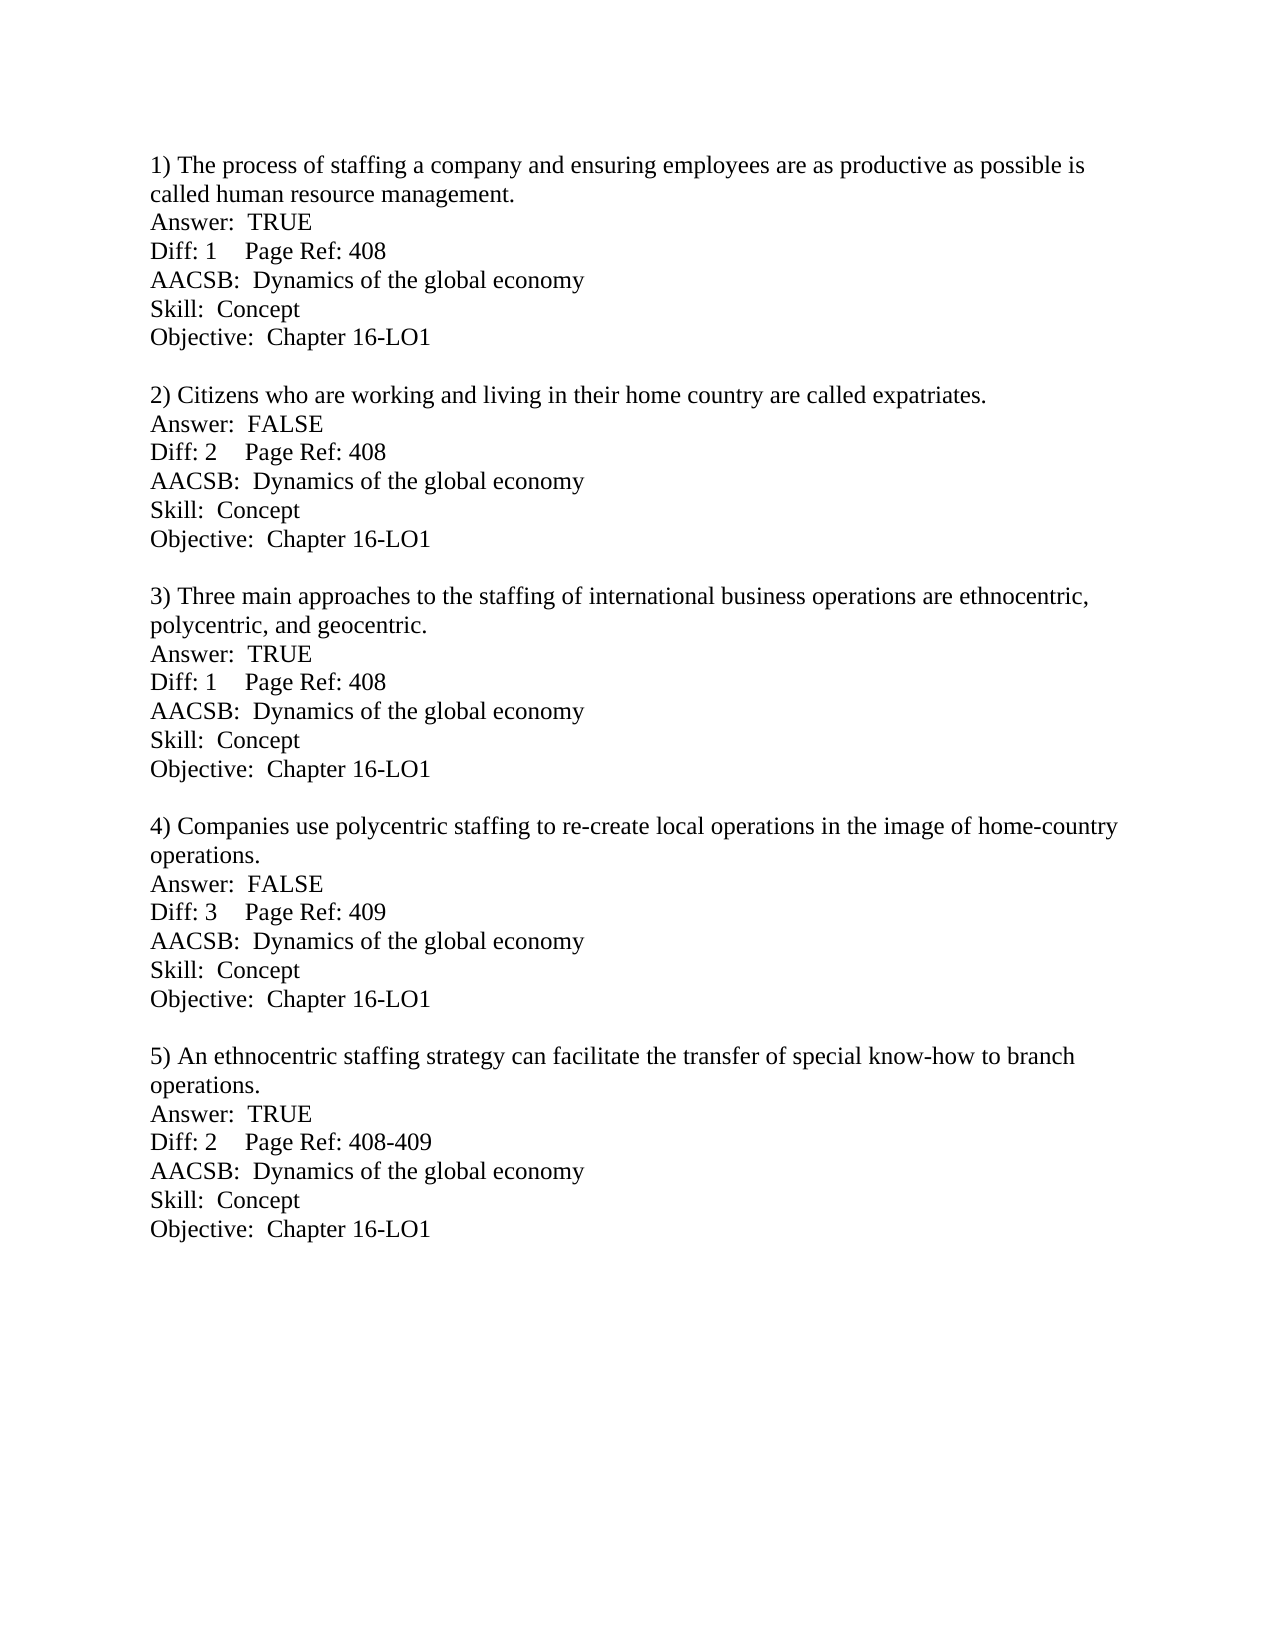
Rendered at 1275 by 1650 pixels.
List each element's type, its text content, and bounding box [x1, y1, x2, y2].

text Skill: Concept [150, 294, 1125, 322]
text AACSB: Dynamics of the global economy [150, 1156, 1125, 1185]
text Diff: 3 Page Ref: 409 [150, 897, 1125, 926]
text Objective: Chapter 16-LO1 [150, 524, 1125, 552]
text AACSB: Dynamics of the global economy [150, 466, 1125, 495]
text Answer: TRUE [150, 639, 1125, 667]
text 2) Citizens who are working and living in their home country are called expatriates. [150, 380, 1125, 409]
text Objective: Chapter 16-LO1 [150, 754, 1125, 782]
text Skill: Concept [150, 1185, 1125, 1214]
text 4) Companies use polycentric staffing to re-create local operations in the image of home-country operations. [150, 811, 1125, 869]
text 1) The process of staffing a company and ensuring employees are as productive as possible is called human resource management. [150, 150, 1125, 207]
text Answer: TRUE [150, 1099, 1125, 1127]
text Objective: Chapter 16-LO1 [150, 322, 1125, 351]
text Skill: Concept [150, 725, 1125, 754]
text AACSB: Dynamics of the global economy [150, 265, 1125, 294]
text 5) An ethnocentric staffing strategy can facilitate the transfer of special know-how to branch operations. [150, 1041, 1125, 1099]
text Diff: 1 Page Ref: 408 [150, 236, 1125, 265]
text Answer: FALSE [150, 869, 1125, 897]
text Answer: TRUE [150, 207, 1125, 236]
text Diff: 1 Page Ref: 408 [150, 667, 1125, 696]
text Answer: FALSE [150, 409, 1125, 437]
text 3) Three main approaches to the staffing of international business operations are ethnocentric, polycentric, and geocentric. [150, 581, 1125, 639]
text Skill: Concept [150, 955, 1125, 984]
text AACSB: Dynamics of the global economy [150, 926, 1125, 955]
text Skill: Concept [150, 495, 1125, 524]
text AACSB: Dynamics of the global economy [150, 696, 1125, 725]
text Diff: 2 Page Ref: 408-409 [150, 1127, 1125, 1156]
text Diff: 2 Page Ref: 408 [150, 437, 1125, 466]
text Objective: Chapter 16-LO1 [150, 1214, 1125, 1242]
text Objective: Chapter 16-LO1 [150, 984, 1125, 1012]
